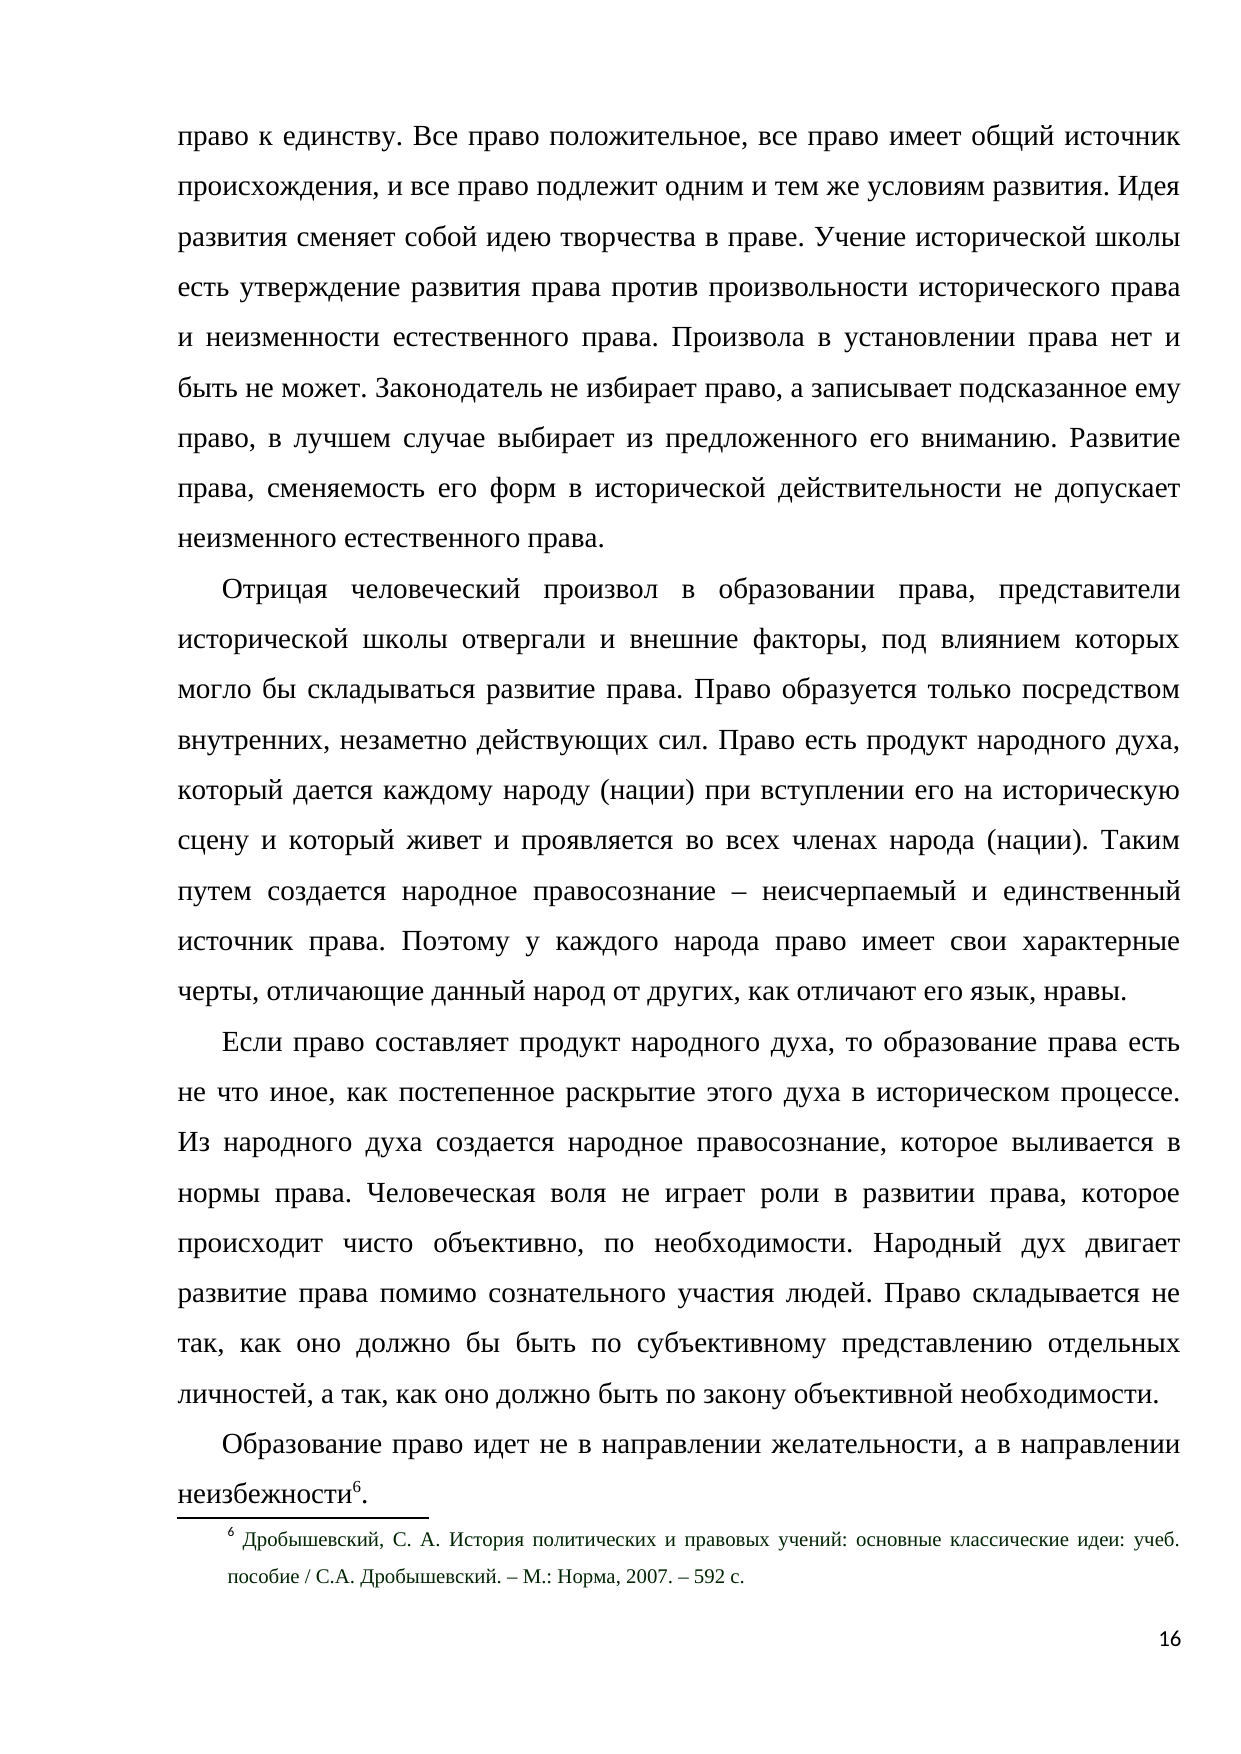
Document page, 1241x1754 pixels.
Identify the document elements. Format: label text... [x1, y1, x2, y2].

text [177, 118, 1181, 554]
text Если право составляет продукт народного духа, то образование права есть не что иное, как постепенное раскрытие этого духа в историческом процессе. Из народного духа создается народное правосознание, которое выливается в нормы права. Человеческая воля не играет роли в развитии права, которое происходит чисто объективно, по необходимости. Народный дух двигает развитие права помимо сознательного участия людей. Право складывается не так, как оно должно бы быть по субъективному представлению отдельных личностей, а так, как оно должно быть по закону объективной необходимости. [177, 1024, 1181, 1409]
text Отрицая человеческий произвол в образовании права, представители исторической школы отвергали и внешние факторы, под влиянием которых могло бы складываться развитие права. Право образуется только посредством внутренних, незаметно действующих сил. Право есть продукт народного духа, который дается каждому народу (нации) при вступлении его на историческую сцену и который живет и проявляется во всех членах народа (нации). Таким путем создается народное правосознание – неисчерпаемый и единственный источник права. Поэтому у каждого народа право имеет свои характерные черты, отличающие данный народ от других, как отличают его язык, нравы. [177, 571, 1181, 1007]
text Образование право идет не в направлении желательности, а в направлении неизбежности. [177, 1426, 1181, 1510]
